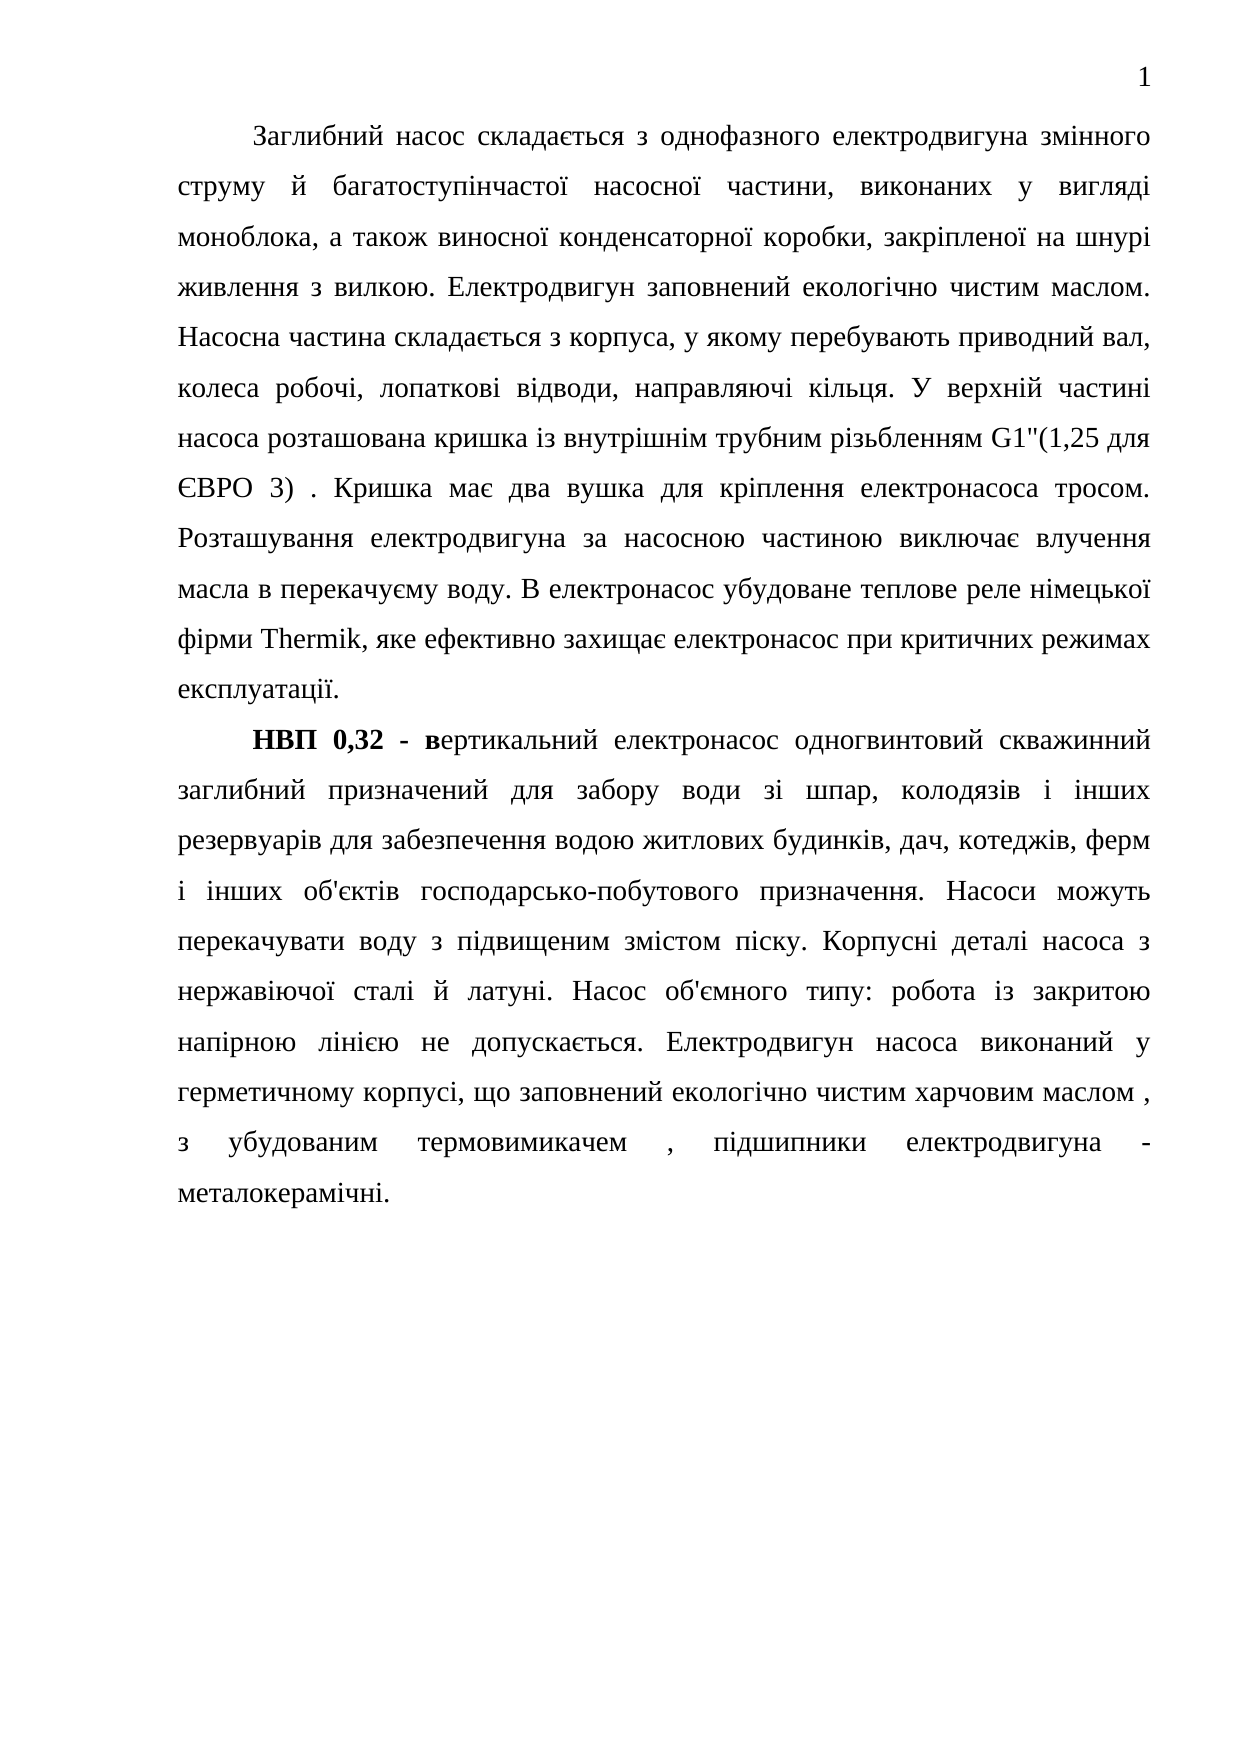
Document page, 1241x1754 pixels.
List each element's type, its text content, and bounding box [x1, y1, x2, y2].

text НВП 0,32 - вертикальний електронасос одногвинтовий скважинний заглибний призначений для забору води зі шпар, колодязів і інших резервуарів для забезпечення водою житлових будинків, дач, котеджів, ферм і інших об'єктів господарсько-побутового призначення. Насоси можуть перекачувати воду з підвищеним змістом піску. Корпусні деталі насоса з нержавіючої сталі й латуні. Насос об'ємного типу: робота із закритою напірною лінією не допускається. Електродвигун насоса виконаний у герметичному корпусі, що заповнений екологічно чистим харчовим маслом , з убудованим термовимикачем , підшипники електродвигуна - металокерамічні. [177, 722, 1152, 1208]
text Заглибний насос складається з однофазного електродвигуна змінного струму й багатоступінчастої насосної частини, виконаних у вигляді моноблока, а також виносної конденсаторної коробки, закріпленої на шнурі живлення з вилкою. Електродвигун заповнений екологічно чистим маслом. Насосна частина складається з корпуса, у якому перебувають приводний вал, колеса робочі, лопаткові відводи, направляючі кільця. У верхній частині насоса розташована кришка із внутрішнім трубним різьбленням G1"(1,25 для ЄВРО 3) . Кришка має два вушка для кріплення електронасоса тросом. Розташування електродвигуна за насосною частиною виключає влучення масла в перекачуєму воду. В електронасос убудоване теплове реле німецької фірми Thermik, яке ефективно захищає електронасос при критичних режимах експлуатації. [177, 118, 1152, 705]
